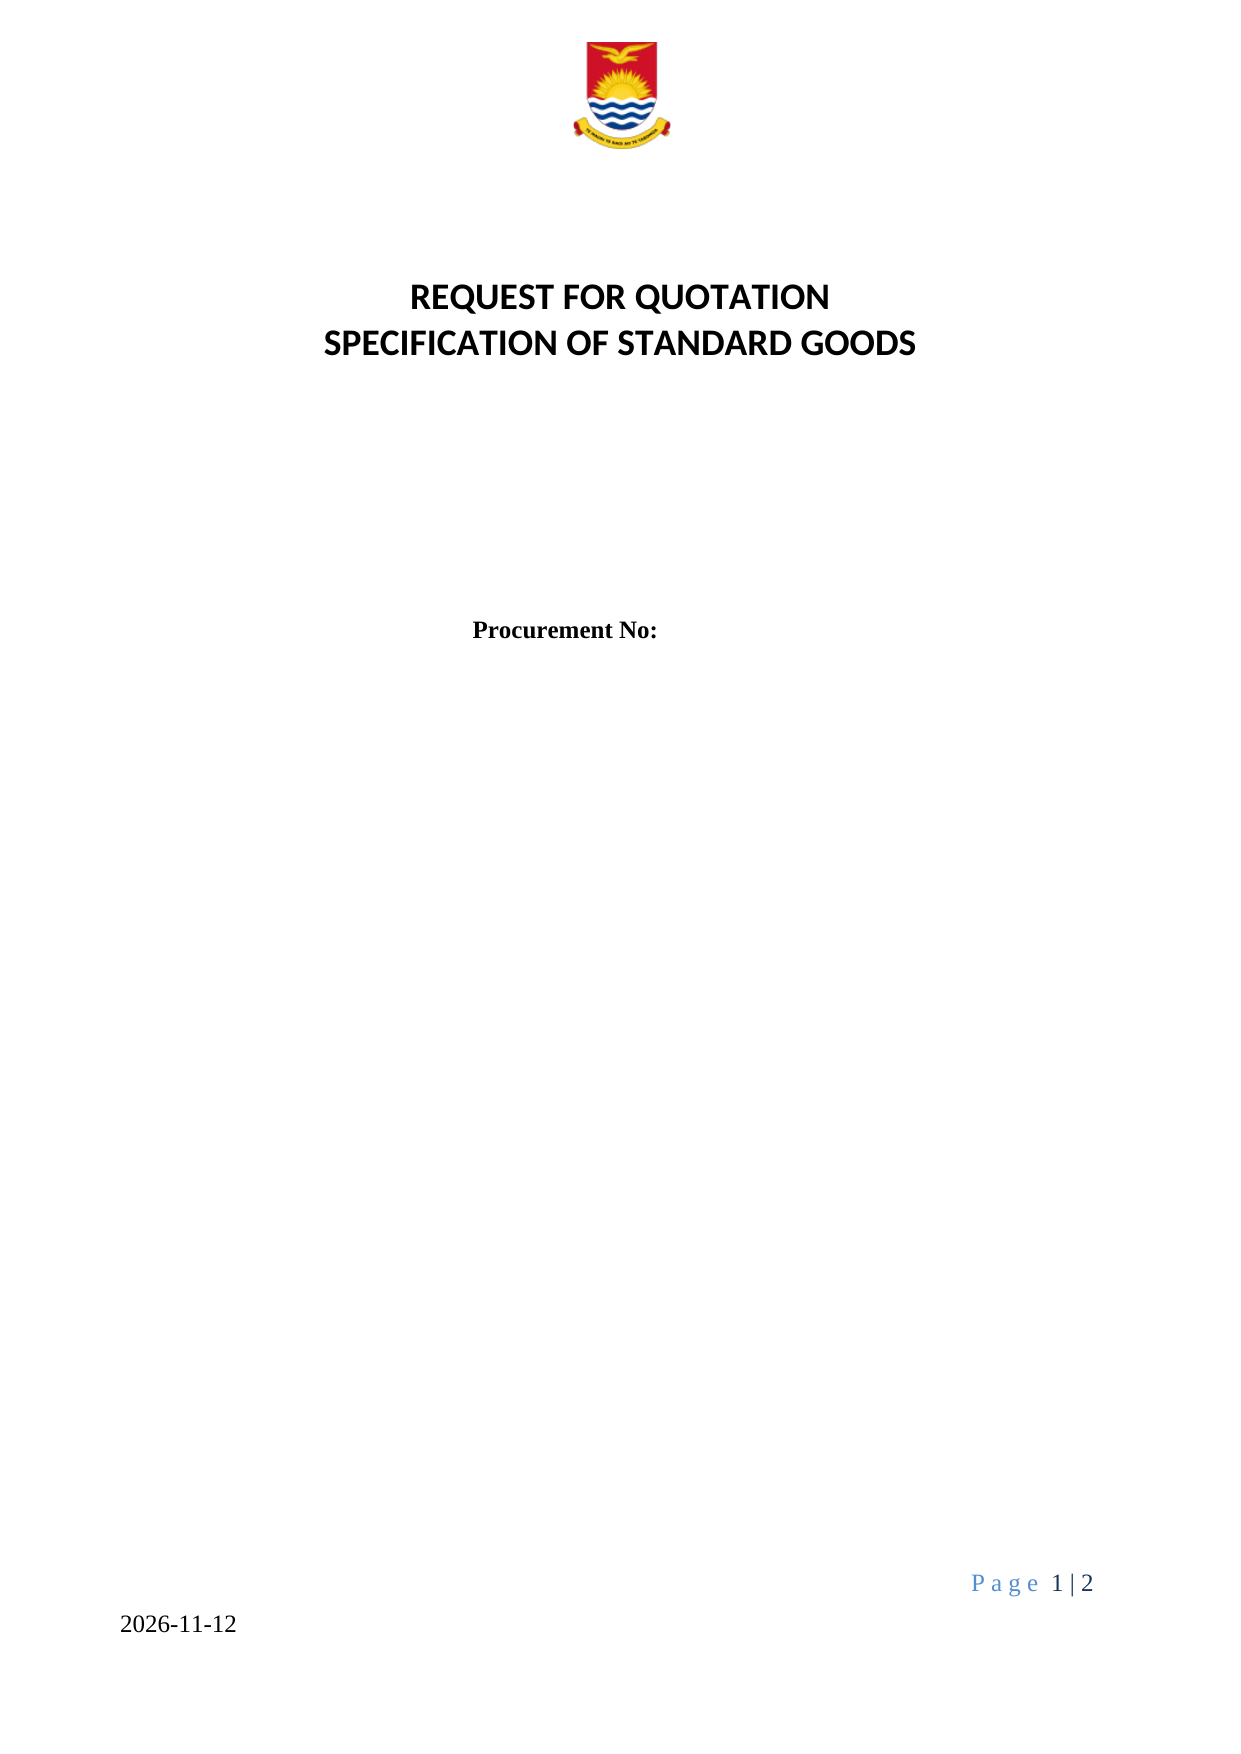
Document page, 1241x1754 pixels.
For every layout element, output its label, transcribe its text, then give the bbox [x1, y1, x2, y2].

text Procurement No: [120, 615, 1120, 643]
text REQUEST FOR QUOTATION SPECIFICATION OF STANDARD GOODS [120, 273, 1120, 365]
picture [573, 42, 671, 149]
